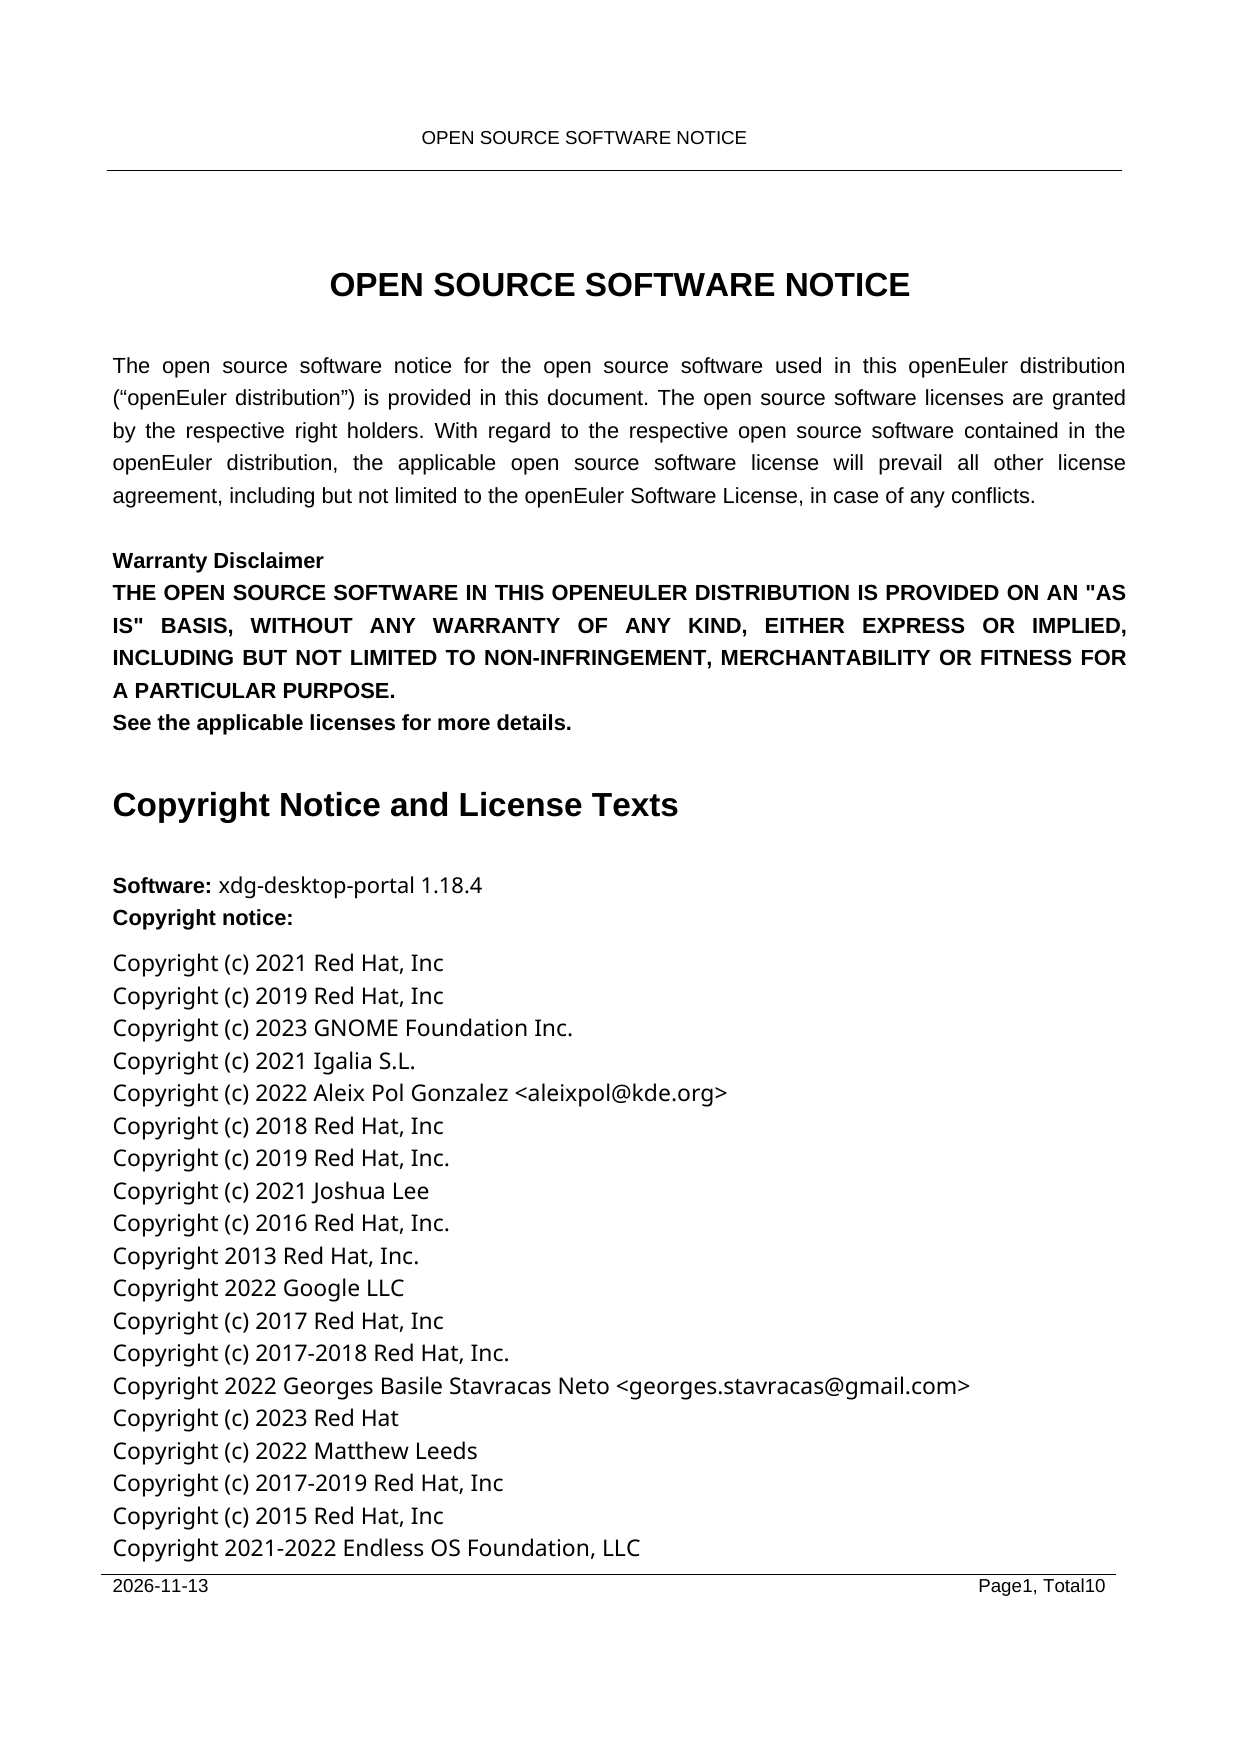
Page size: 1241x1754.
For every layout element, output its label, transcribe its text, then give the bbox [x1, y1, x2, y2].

text Copyright notice: [112, 901, 1128, 934]
text Warranty Disclaimer [112, 544, 1128, 576]
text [112, 947, 1128, 1564]
text THE OPEN SOURCE SOFTWARE IN THIS OPENEULER DISTRIBUTION IS PROVIDED ON AN "AS IS" BASIS, WITHOUT ANY WARRANTY OF ANY KIND, EITHER EXPRESS OR IMPLIED, INCLUDING BUT NOT LIMITED TO NON-INFRINGEMENT, MERCHANTABILITY OR FITNESS FOR A PARTICULAR PURPOSE. See the applicable licenses for more details. [112, 576, 1128, 739]
text The open source software notice for the open source software used in this openEuler distribution (“openEuler distribution”) is provided in this document. The open source software licenses are granted by the respective right holders. With regard to the respective open source software contained in the openEuler distribution, the applicable open source software license will prevail all other license agreement, including but not limited to the openEuler Software License, in case of any conflicts. [112, 349, 1128, 511]
title Software: xdg-desktop-portal 1.18.4 [112, 869, 1128, 901]
text OPEN SOURCE SOFTWARE NOTICE [112, 251, 1128, 316]
text Copyright Notice and License Texts [112, 771, 1128, 836]
